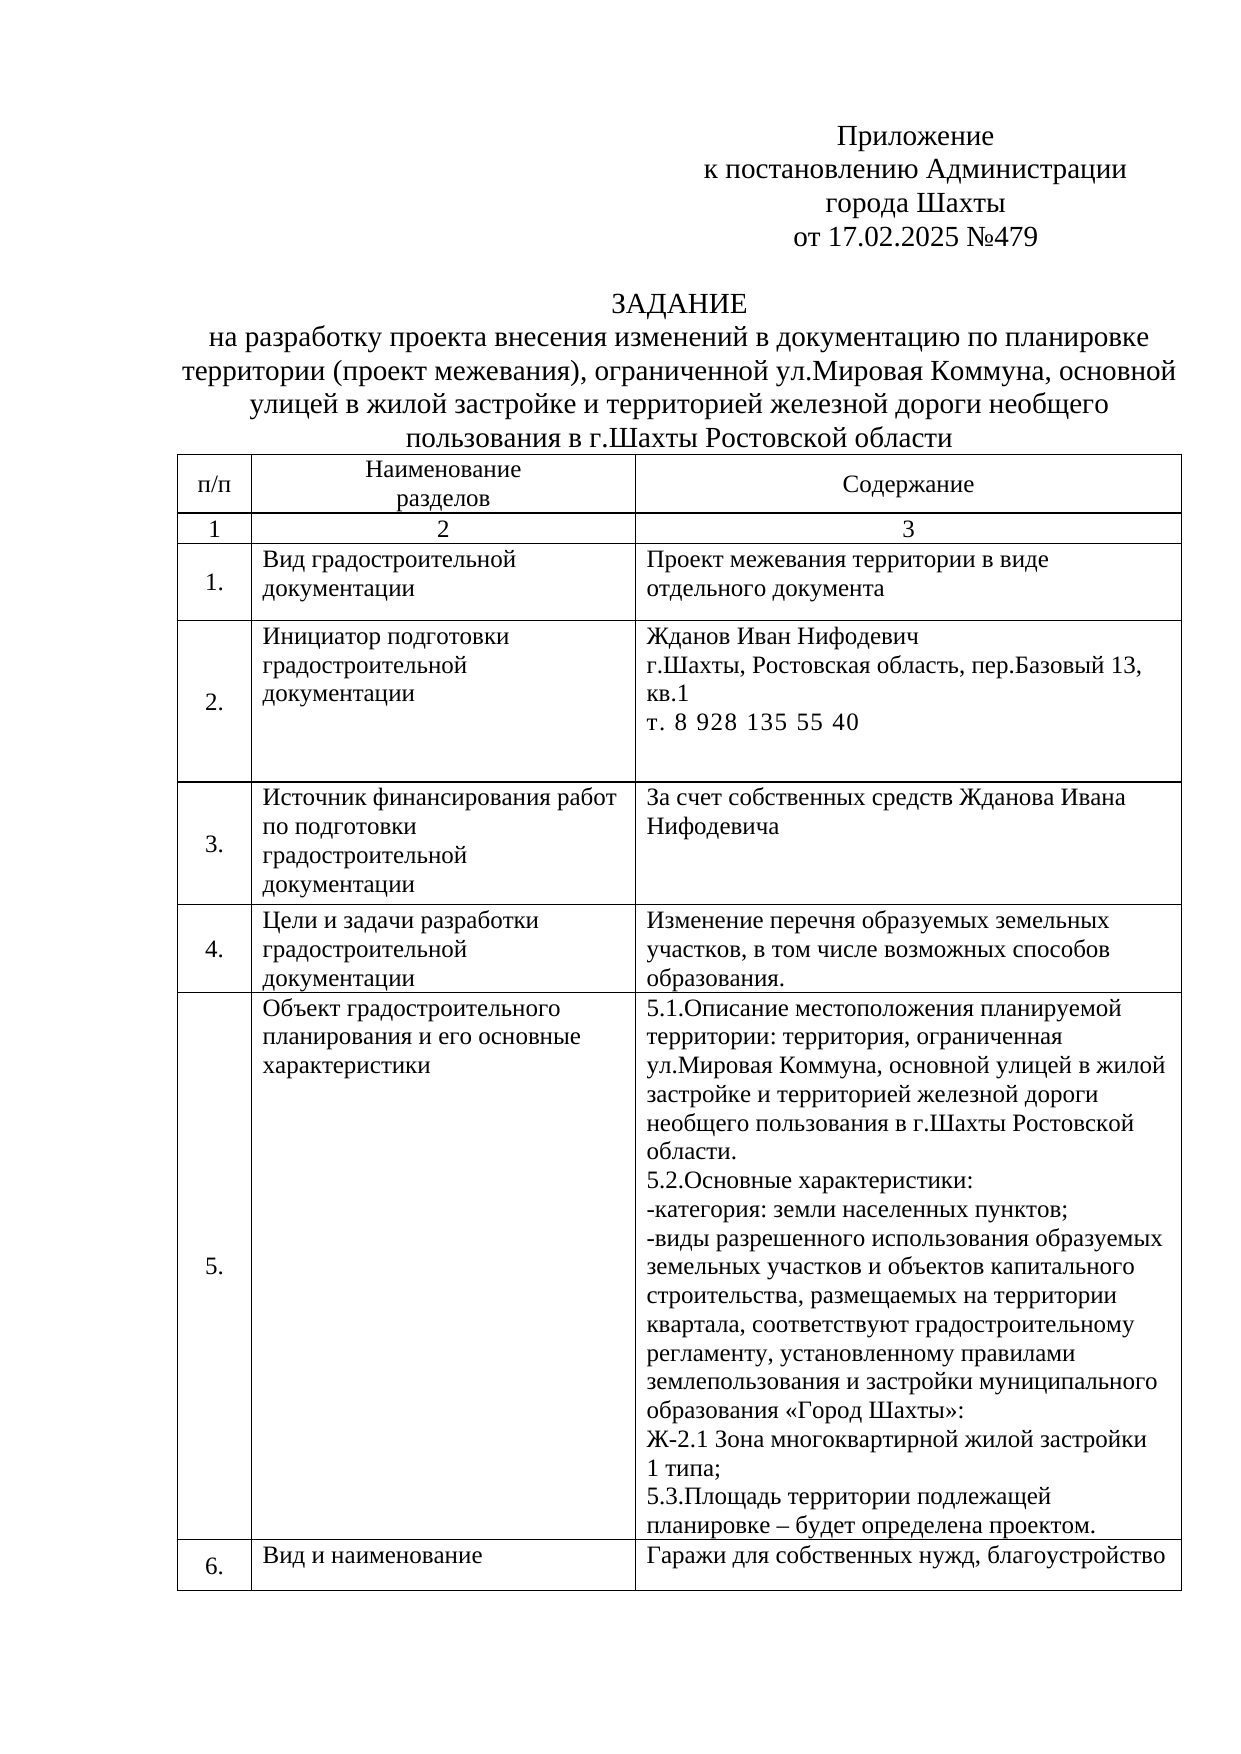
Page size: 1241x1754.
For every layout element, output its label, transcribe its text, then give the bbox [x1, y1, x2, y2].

text от 17.02.2025 №479 [650, 219, 1181, 252]
table_cell 5.1.Описание местоположения планируемой территории: территория, ограниченная ул.Мировая Коммуна, основной улицей в жилой застройке и территорией железной дороги необщего пользования в г.Шахты Ростовской области. 5.2.Основные характеристики: -категория: земли населенных пунктов; -виды разрешенного использования образуемых земельных участков и объектов капитального строительства, размещаемых на территории квартала, соответствуют градостроительному регламенту, установленному правилами землепользования и застройки муниципального образования «Город Шахты»: Ж-2.1 Зона многоквартирной жилой застройки 1 типа; 5.3.Площадь территории подлежащей планировке – будет определена проектом. [636, 993, 1181, 1539]
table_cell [636, 1540, 1181, 1590]
text Приложение [650, 118, 1181, 152]
text города Шахты [650, 185, 1181, 219]
table_cell 6. [178, 1540, 251, 1590]
table_header 1 [178, 514, 251, 543]
table_cell 1. [178, 544, 251, 620]
text на разработку проекта внесения изменений в документацию по планировке территории (проект межевания), ограниченной ул.Мировая Коммуна, основной улицей в жилой застройке и территорией железной дороги необщего пользования в г.Шахты Ростовской области [177, 319, 1181, 453]
table_cell Изменение перечня образуемых земельных участков, в том числе возможных способов образования. [636, 905, 1181, 992]
table_cell Жданов Иван Нифодевич г.Шахты, Ростовская область, пер.Базовый 13, кв.1 т. 8 928 135 55 40 [636, 621, 1181, 781]
table_cell 5. [178, 993, 251, 1539]
text ЗАДАНИЕ [177, 286, 1181, 319]
table_cell Проект межевания территории в виде отдельного документа [636, 544, 1181, 620]
table_header 3 [636, 514, 1181, 543]
text к постановлению Администрации [650, 152, 1181, 185]
table_cell Вид градостроительной документации [252, 544, 635, 620]
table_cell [252, 1540, 635, 1590]
table_cell Объект градостроительного планирования и его основные характеристики [252, 993, 635, 1539]
table_cell За счет собственных средств Жданова Ивана Нифодевича [636, 783, 1181, 904]
table_header Наименование разделов [252, 455, 635, 512]
table_cell Инициатор подготовки градостроительной документации [252, 621, 635, 781]
table_header Содержание [636, 455, 1181, 512]
table_cell 4. [178, 905, 251, 992]
table_cell 3. [178, 783, 251, 904]
table_header п/п [178, 455, 251, 512]
table_cell Цели и задачи разработки градостроительной документации [252, 905, 635, 992]
table_header 2 [252, 514, 635, 543]
table_cell Источник финансирования работ по подготовки градостроительной документации [252, 783, 635, 904]
table_cell 2. [178, 621, 251, 781]
